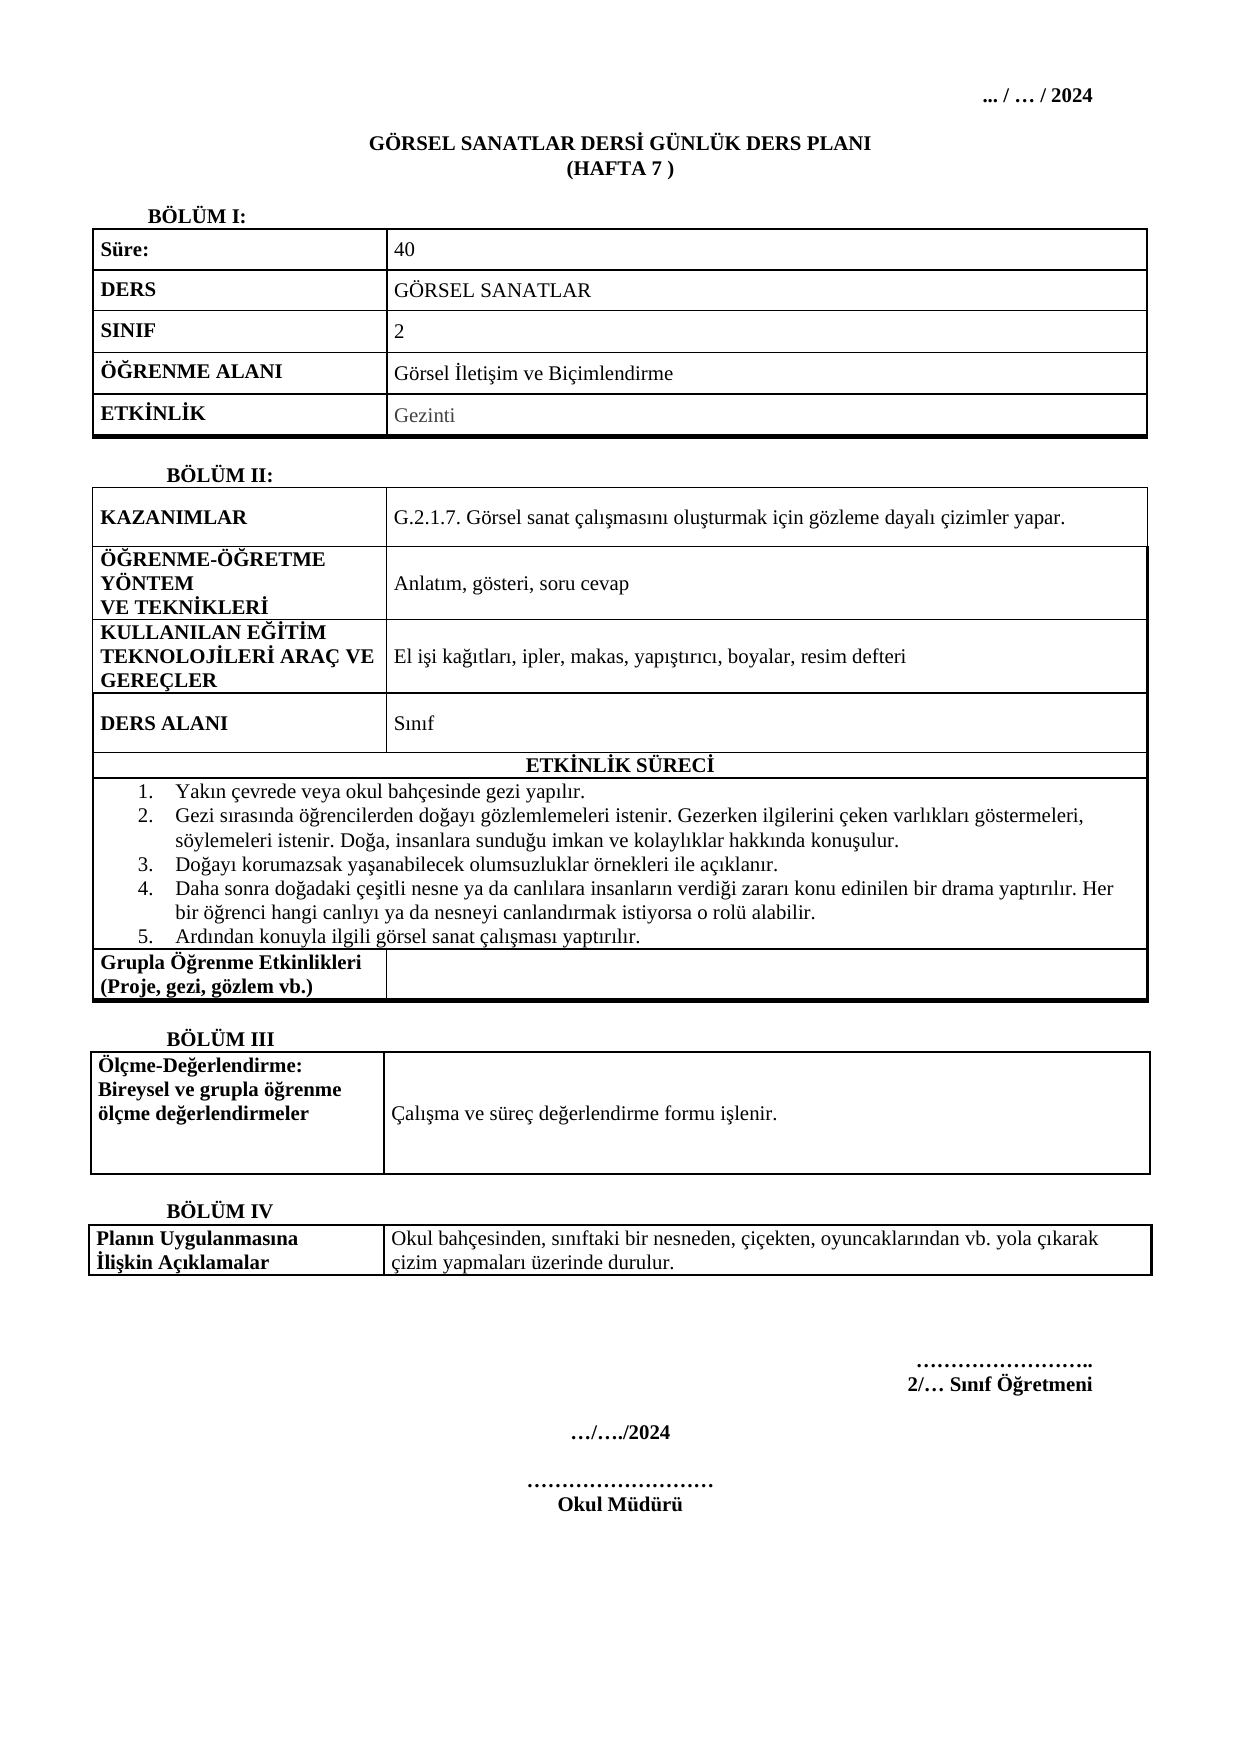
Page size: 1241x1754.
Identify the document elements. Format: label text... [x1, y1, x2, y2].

text ……………………… [148, 1468, 1093, 1492]
table_header Planın Uygulanmasına İlişkin Açıklamalar [90, 1226, 383, 1274]
table_cell ETKİNLİK SÜRECİ [94, 753, 1146, 777]
text ... / … / 2024 [148, 83, 1093, 107]
table_cell Anlatım, gösteri, soru cevap [387, 547, 1146, 619]
table_cell [387, 950, 1146, 998]
subtitle BÖLÜM III [148, 1027, 1093, 1051]
table_cell ETKİNLİK [94, 395, 386, 434]
table_header Okul bahçesinden, sınıftaki bir nesneden, çiçekten, oyuncaklarından vb. yola çıkarak çizim yapmaları üzerinde durulur. [385, 1226, 1150, 1274]
table_header G.2.1.7. Görsel sanat çalışmasını oluşturmak için gözleme dayalı çizimler yapar. [387, 488, 1147, 546]
text 2/… Sınıf Öğretmeni [148, 1372, 1093, 1396]
table_cell DERS ALANI [94, 694, 386, 752]
text GÖRSEL SANATLAR DERSİ GÜNLÜK DERS PLANI [148, 131, 1093, 155]
text (HAFTA 7 ) [148, 155, 1093, 179]
table_cell El işi kağıtları, ipler, makas, yapıştırıcı, boyalar, resim defteri [387, 620, 1146, 692]
table_header 40 [388, 230, 1146, 269]
text Okul Müdürü [148, 1492, 1093, 1516]
table_cell ÖĞRENME-ÖĞRETME YÖNTEM VE TEKNİKLERİ [93, 547, 386, 619]
table_header Süre: [94, 230, 386, 269]
table_cell SINIF [94, 311, 386, 352]
text BÖLÜM II: [148, 463, 1093, 487]
table_cell GÖRSEL SANATLAR [388, 271, 1146, 310]
table_cell Grupla Öğrenme Etkinlikleri (Proje, gezi, gözlem vb.) [94, 950, 386, 998]
text …/…./2024 [148, 1420, 1093, 1444]
text BÖLÜM I: [148, 203, 1093, 228]
table_header Ölçme-Değerlendirme: Bireysel ve grupla öğrenme ölçme değerlendirmeler [92, 1053, 383, 1173]
table_header KAZANIMLAR [93, 488, 386, 546]
table_cell Yakın çevrede veya okul bahçesinde gezi yapılır. Gezi sırasında öğrencilerden doğayı gözlemlemeleri istenir. Gezerken ilgilerini çeken varlıkları göstermeleri, söylemeleri istenir. Doğa, insanlara sunduğu imkan ve kolaylıklar hakkında konuşulur. Doğayı korumazsak yaşanabilecek olumsuzluklar örnekleri ile açıklanır. Daha sonra doğadaki çeşitli nesne ya da canlılara insanların verdiği zararı konu edinilen bir drama yaptırılır. Her bir öğrenci hangi canlıyı ya da nesneyi canlandırmak istiyorsa o rolü alabilir. Ardından konuyla ilgili görsel sanat çalışması yaptırılır. [94, 779, 1146, 948]
table_cell Sınıf [387, 694, 1146, 752]
subtitle BÖLÜM IV [148, 1199, 1093, 1223]
table_header Çalışma ve süreç değerlendirme formu işlenir. [385, 1053, 1149, 1173]
table_cell Görsel İletişim ve Biçimlendirme [388, 353, 1146, 393]
table_cell Gezinti [388, 395, 1146, 434]
table_cell ÖĞRENME ALANI [94, 353, 386, 393]
table_cell 2 [388, 311, 1146, 352]
text …………………….. [148, 1348, 1093, 1372]
table_cell KULLANILAN EĞİTİM TEKNOLOJİLERİ ARAÇ VE GEREÇLER [93, 620, 386, 692]
table_cell DERS [94, 271, 386, 310]
